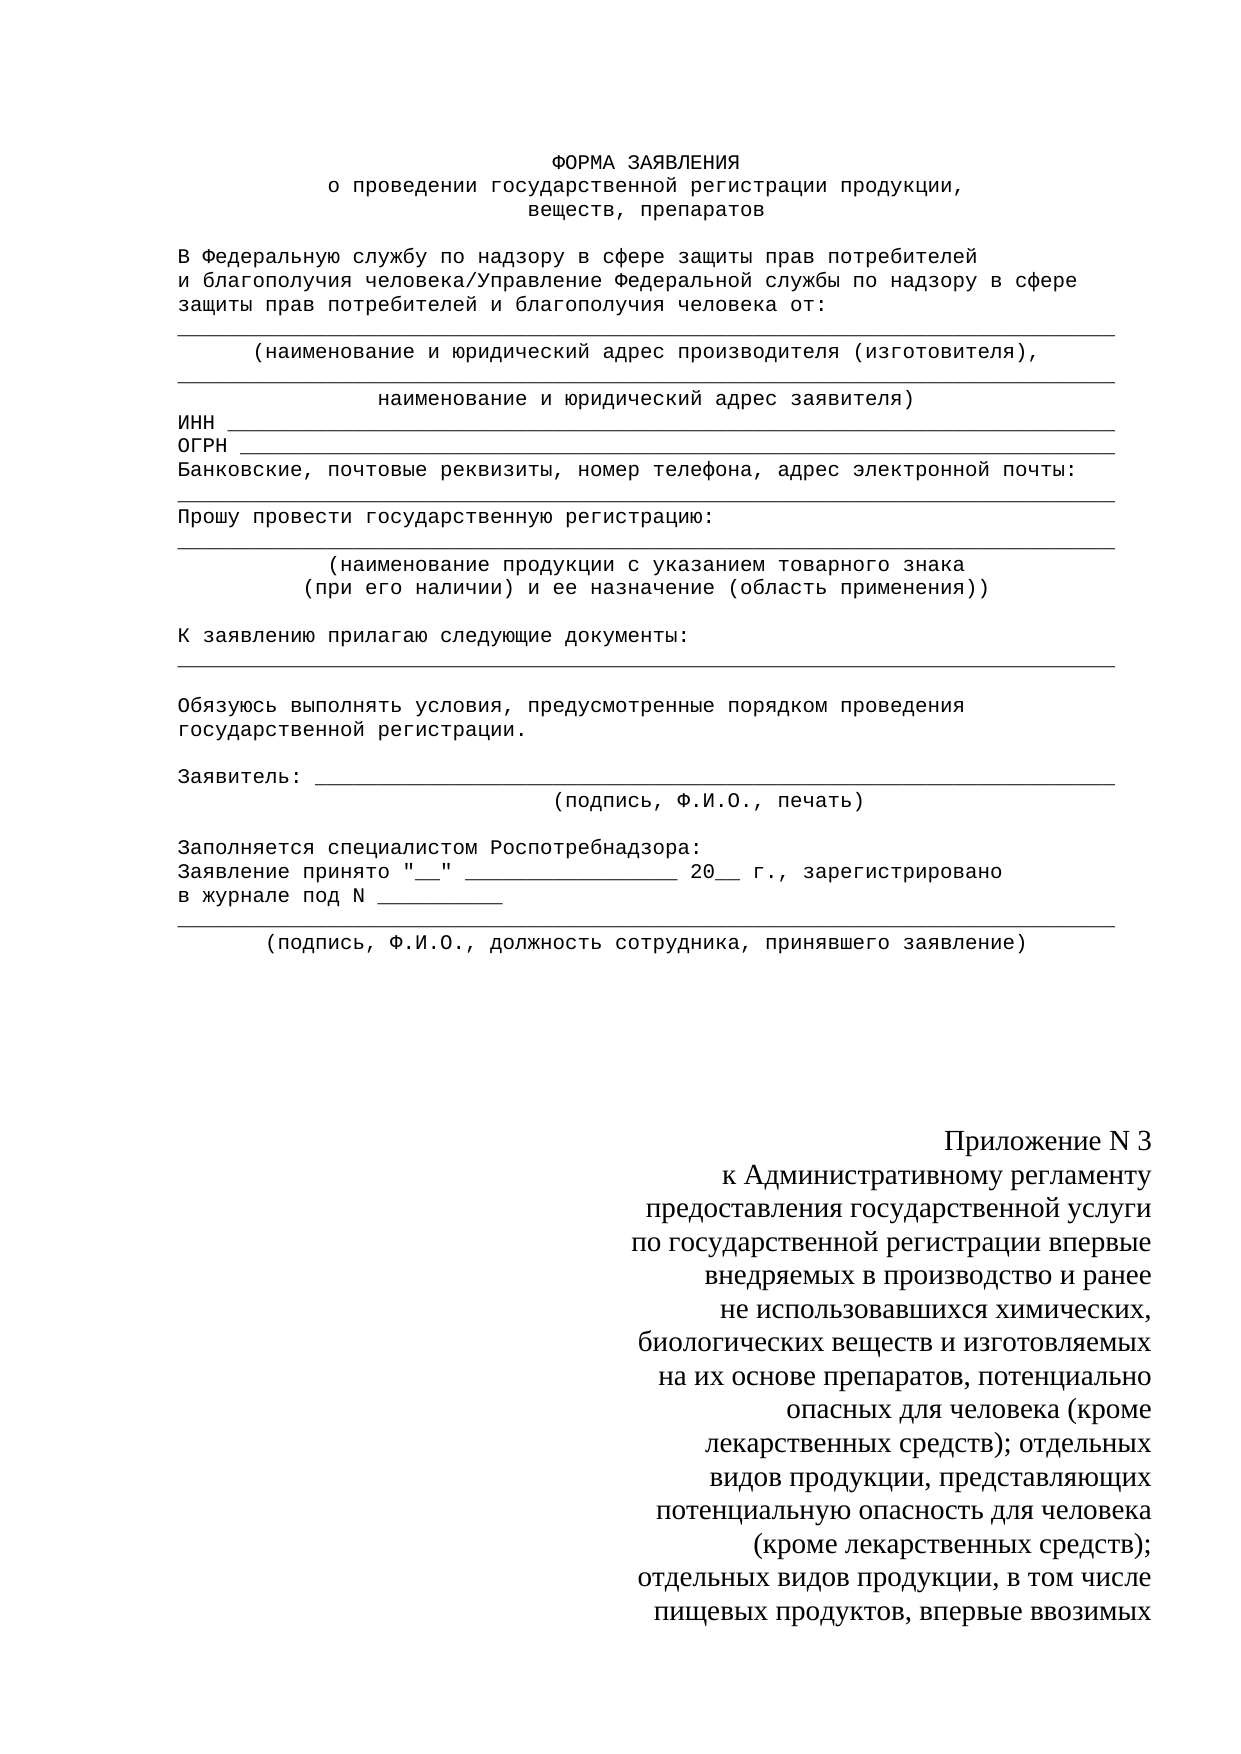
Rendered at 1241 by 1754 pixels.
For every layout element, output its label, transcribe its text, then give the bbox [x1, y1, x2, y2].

text государственной регистрации. [177, 719, 1152, 743]
text ___________________________________________________________________________ [177, 530, 1152, 554]
text не использовавшихся химических, [177, 1291, 1152, 1324]
text (подпись, Ф.И.О., должность сотрудника, принявшего заявление) [177, 932, 1152, 956]
text (при его наличии) и ее назначение (область применения)) [177, 577, 1152, 601]
text защиты прав потребителей и благополучия человека от: [177, 293, 1152, 317]
text внедряемых в производство и ранее [177, 1257, 1152, 1291]
text по государственной регистрации впервые [177, 1224, 1152, 1257]
text ___________________________________________________________________________ [177, 317, 1152, 341]
text лекарственных средств); отдельных [177, 1425, 1152, 1459]
text ___________________________________________________________________________ [177, 908, 1152, 932]
text ОГРН ______________________________________________________________________ [177, 435, 1152, 459]
text на их основе препаратов, потенциально [177, 1358, 1152, 1392]
text Заполняется специалистом Роспотребнадзора: [177, 837, 1152, 861]
text Заявитель: ________________________________________________________________ [177, 766, 1152, 790]
text потенциальную опасность для человека [177, 1492, 1152, 1526]
text пищевых продуктов, впервые ввозимых [177, 1593, 1152, 1626]
text Банковские, почтовые реквизиты, номер телефона, адрес электронной почты: [177, 459, 1152, 483]
text наименование и юридический адрес заявителя) [177, 388, 1152, 412]
text и благополучия человека/Управление Федеральной службы по надзору в сфере [177, 270, 1152, 293]
text В Федеральную службу по надзору в сфере защиты прав потребителей [177, 246, 1152, 270]
text ___________________________________________________________________________ [177, 483, 1152, 506]
text Прошу провести государственную регистрацию: [177, 506, 1152, 530]
text в журнале под N __________ [177, 885, 1152, 908]
text ФОРМА ЗАЯВЛЕНИЯ [177, 152, 1152, 175]
text (наименование продукции с указанием товарного знака [177, 554, 1152, 577]
text Приложение N 3 [177, 1123, 1152, 1157]
text Заявление принято "__" _________________ 20__ г., зарегистрировано [177, 861, 1152, 885]
text предоставления государственной услуги [177, 1190, 1152, 1224]
text видов продукции, представляющих [177, 1459, 1152, 1492]
text К заявлению прилагаю следующие документы: [177, 624, 1152, 648]
text (наименование и юридический адрес производителя (изготовителя), [177, 341, 1152, 364]
text опасных для человека (кроме [177, 1392, 1152, 1425]
text (кроме лекарственных средств); [177, 1526, 1152, 1559]
text биологических веществ и изготовляемых [177, 1324, 1152, 1358]
text к Административному регламенту [177, 1157, 1152, 1190]
text ИНН _______________________________________________________________________ [177, 412, 1152, 435]
text (подпись, Ф.И.О., печать) [177, 790, 1152, 814]
text ___________________________________________________________________________ [177, 648, 1152, 672]
text о проведении государственной регистрации продукции, [177, 175, 1152, 199]
text Обязуюсь выполнять условия, предусмотренные порядком проведения [177, 696, 1152, 719]
text отдельных видов продукции, в том числе [177, 1559, 1152, 1593]
text ___________________________________________________________________________ [177, 364, 1152, 388]
text веществ, препаратов [177, 199, 1152, 223]
